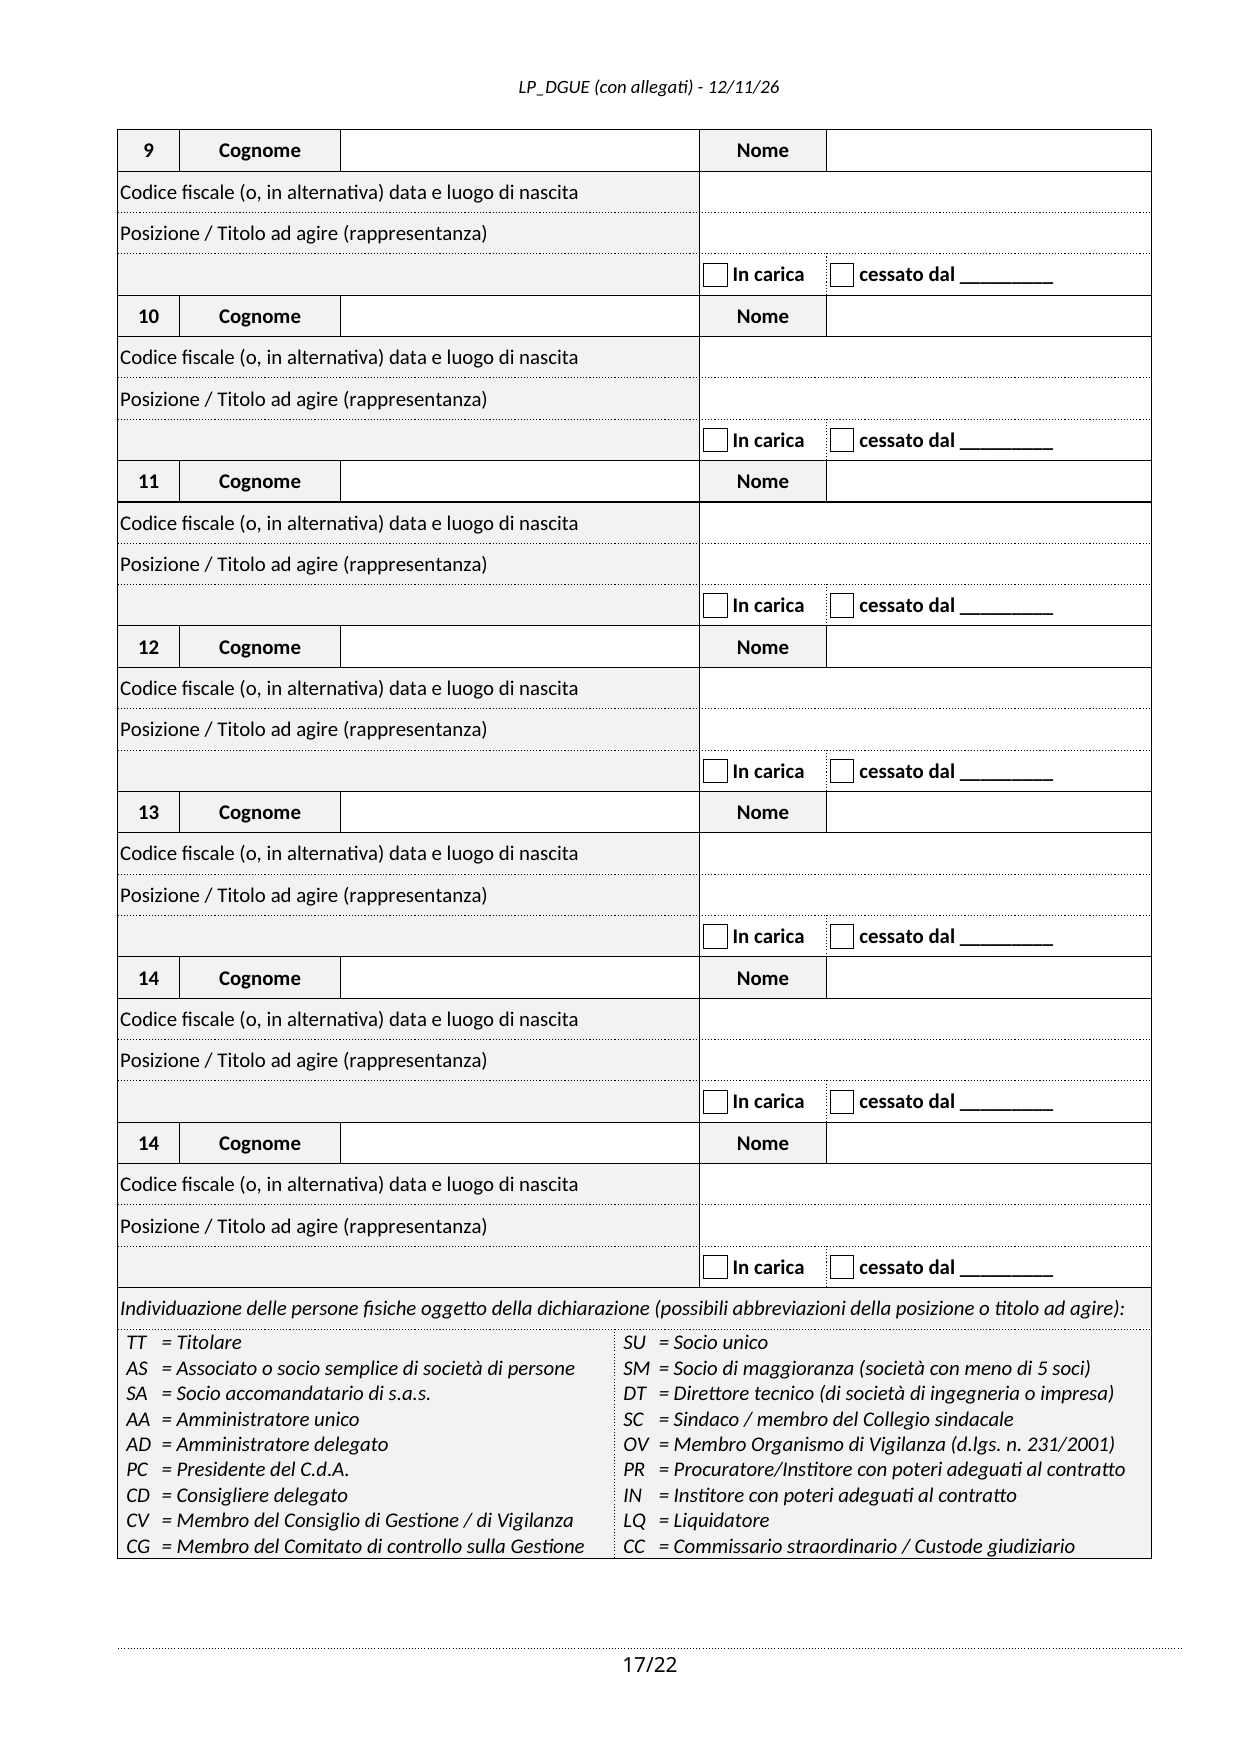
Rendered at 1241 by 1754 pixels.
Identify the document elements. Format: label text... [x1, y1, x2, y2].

table_cell [341, 792, 699, 832]
table_cell Codice fiscale (o, in alternativa) data e luogo di nascita [118, 1164, 699, 1204]
table_cell cessato dal _________ [826, 253, 1151, 294]
table_cell Cognome [180, 1123, 340, 1163]
table_cell [700, 377, 1151, 419]
table_cell [341, 957, 699, 998]
table_cell [700, 503, 1151, 543]
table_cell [118, 172, 699, 212]
table_cell [700, 833, 1151, 873]
table_cell [341, 1123, 699, 1163]
table_cell cessato dal _________ [826, 419, 1151, 460]
table_cell [118, 419, 699, 460]
table_cell cessato dal _________ [826, 750, 1151, 791]
table_cell cessato dal _________ [826, 1080, 1151, 1122]
table_cell [118, 915, 699, 956]
table_cell [700, 874, 1151, 915]
table_header 9 [118, 130, 179, 171]
table_cell Posizione / Titolo ad agire (rappresentanza) [118, 1204, 699, 1246]
table_cell [341, 461, 699, 501]
table_cell In carica [700, 1246, 826, 1287]
table_cell [118, 1080, 699, 1122]
table_cell [700, 999, 1151, 1039]
table_cell In carica [700, 253, 826, 294]
table_cell Posizione / Titolo ad agire (rappresentanza) [118, 543, 699, 584]
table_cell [118, 212, 699, 253]
table_cell Codice fiscale (o, in alternativa) data e luogo di nascita [118, 999, 699, 1039]
table_header Nome [700, 130, 826, 171]
table_header [827, 130, 1151, 171]
table_cell Nome [700, 296, 826, 336]
table_header Cognome [180, 130, 340, 171]
table_cell [341, 626, 699, 667]
table_cell In carica [700, 419, 826, 460]
table_cell In carica [700, 750, 826, 791]
table_cell [341, 296, 699, 336]
table_cell 13 [118, 792, 179, 832]
table_cell [827, 461, 1151, 501]
table_cell [700, 172, 1151, 212]
table_cell [827, 296, 1151, 336]
table_cell [118, 253, 699, 294]
table_cell cessato dal _________ [826, 915, 1151, 956]
table_cell [700, 1164, 1151, 1204]
table_cell 10 [118, 296, 179, 336]
table_cell 14 [118, 957, 179, 998]
table_cell Posizione / Titolo ad agire (rappresentanza) [118, 1039, 699, 1080]
table_cell Nome [700, 957, 826, 998]
table_cell [827, 957, 1151, 998]
table_cell Nome [700, 792, 826, 832]
table_cell [118, 1246, 699, 1287]
table_cell Posizione / Titolo ad agire (rappresentanza) [118, 377, 699, 419]
table_cell [118, 750, 699, 791]
table_cell Cognome [180, 792, 340, 832]
table_cell [700, 543, 1151, 584]
table_cell [700, 212, 1151, 253]
table_cell [700, 668, 1151, 708]
table_header [341, 130, 699, 171]
table_cell [700, 708, 1151, 749]
table_cell [827, 626, 1151, 667]
table_cell Posizione / Titolo ad agire (rappresentanza) [118, 874, 699, 915]
table_cell Nome [700, 1123, 826, 1163]
table_cell [118, 584, 699, 625]
table_cell SU = Socio unico SM = Socio di maggioranza (società con meno di 5 soci) DT = Direttore tecnico (di società di ingegneria o impresa) SC = Sindaco / membro del Collegio sindacale OV = Membro Organismo di Vigilanza (d.lgs. n. 231/2001) PR = Procuratore/Institore con poteri adeguati al contratto IN = Institore con poteri adeguati al contratto LQ = Liquidatore CC = Commissario straordinario / Custode giudiziario [614, 1329, 1151, 1558]
table_cell Codice fiscale (o, in alternativa) data e luogo di nascita [118, 833, 699, 873]
table_cell [700, 1039, 1151, 1080]
table_cell In carica [700, 1080, 826, 1122]
table_cell Individuazione delle persone fisiche oggetto della dichiarazione (possibili abbreviazioni della posizione o titolo ad agire): [118, 1288, 1151, 1328]
table_cell [827, 792, 1151, 832]
table_cell TT = Titolare AS = Associato o socio semplice di società di persone SA = Socio accomandatario di s.a.s. AA = Amministratore unico AD = Amministratore delegato PC = Presidente del C.d.A. CD = Consigliere delegato CV = Membro del Consiglio di Gestione / di Vigilanza CG = Membro del Comitato di controllo sulla Gestione [118, 1329, 614, 1558]
table_cell Cognome [180, 626, 340, 667]
table_cell Codice fiscale (o, in alternativa) data e luogo di nascita [118, 337, 699, 377]
table_cell 14 [118, 1123, 179, 1163]
table_cell [700, 1204, 1151, 1246]
table_cell Codice fiscale (o, in alternativa) data e luogo di nascita [118, 668, 699, 708]
table_cell Nome [700, 626, 826, 667]
table_cell Cognome [180, 461, 340, 501]
table_cell Nome [700, 461, 826, 501]
table_cell Cognome [180, 957, 340, 998]
table_cell 11 [118, 461, 179, 501]
table_cell cessato dal _________ [826, 584, 1151, 625]
table_cell cessato dal _________ [826, 1246, 1151, 1287]
table_cell [700, 337, 1151, 377]
table_cell Posizione / Titolo ad agire (rappresentanza) [118, 708, 699, 749]
table_cell In carica [700, 584, 826, 625]
table_cell 12 [118, 626, 179, 667]
table_cell Codice fiscale (o, in alternativa) data e luogo di nascita [118, 503, 699, 543]
table_cell [827, 1123, 1151, 1163]
table_cell In carica [700, 915, 826, 956]
table_cell Cognome [180, 296, 340, 336]
